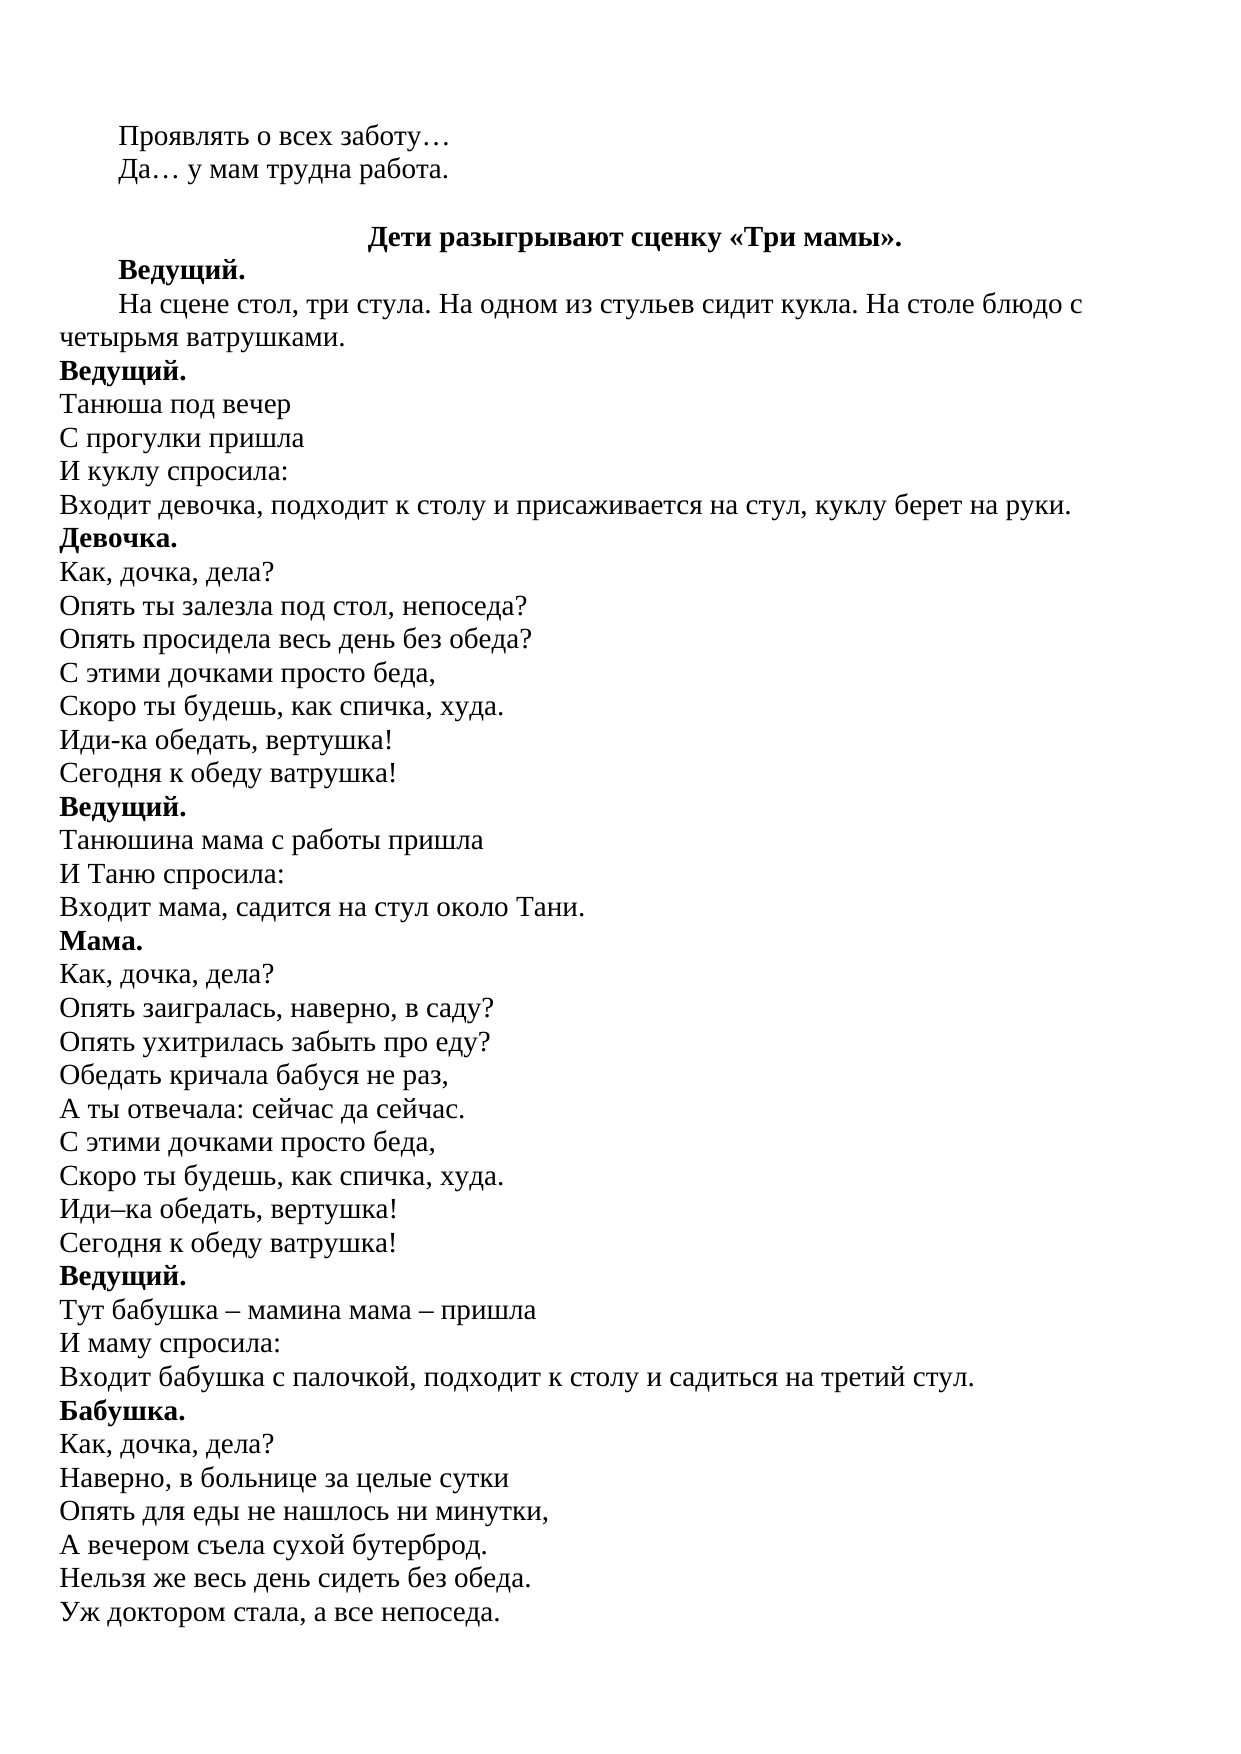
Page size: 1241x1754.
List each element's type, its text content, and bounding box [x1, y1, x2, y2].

text Да… у мам трудна работа. [59, 152, 1152, 185]
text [59, 286, 1152, 1627]
text Дети разыгрывают сценку «Три мамы». [59, 219, 1152, 252]
text Ведущий. [59, 252, 1152, 286]
text Проявлять о всех заботу… [59, 118, 1152, 152]
